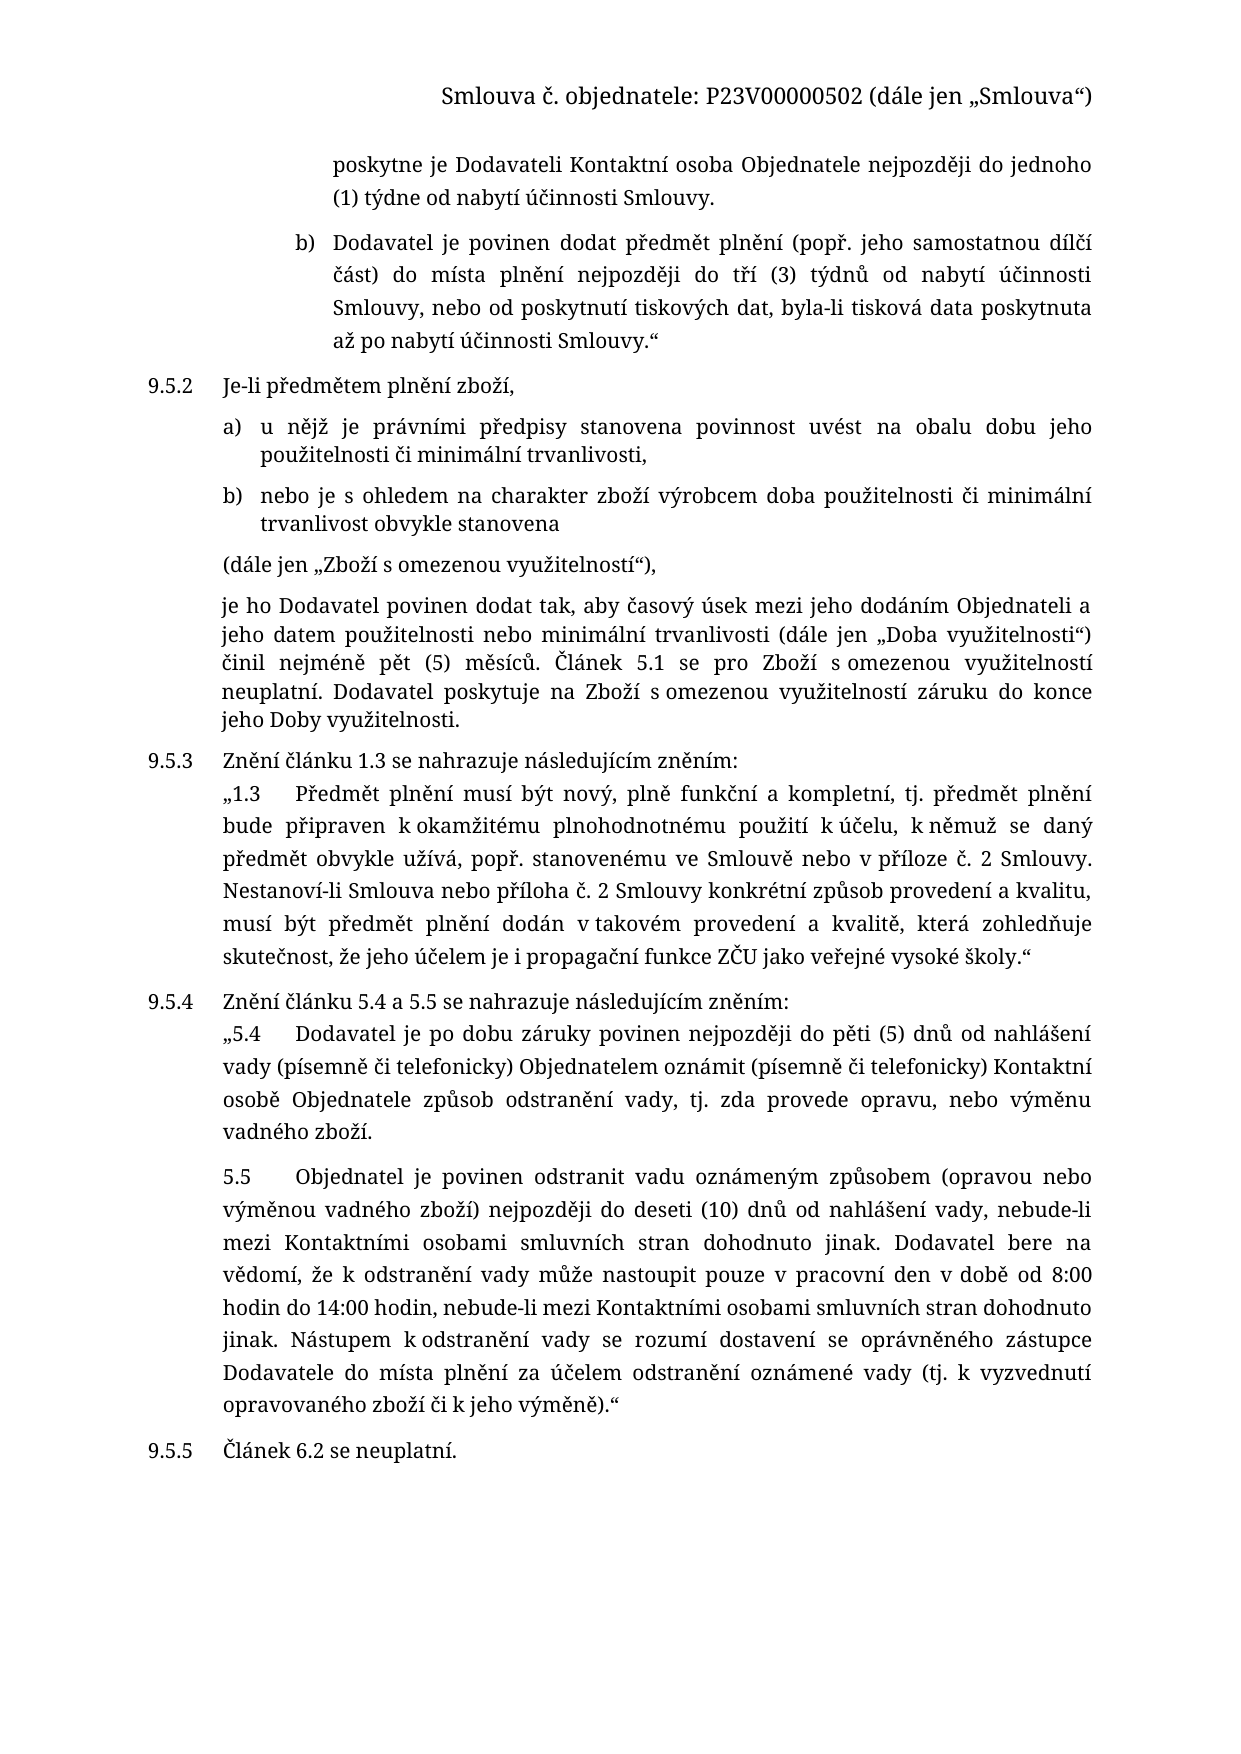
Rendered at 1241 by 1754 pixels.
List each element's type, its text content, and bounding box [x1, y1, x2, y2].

list nebo je s ohledem na charakter zboží výrobcem doba použitelnosti či minimální trvanlivost obvykle stanovena [223, 481, 1093, 538]
list Článek 6.2 se neuplatní. [148, 1436, 1093, 1464]
text je ho Dodavatel povinen dodat tak, aby časový úsek mezi jeho dodáním Objednateli a jeho datem použitelnosti nebo minimální trvanlivosti (dále jen „Doba využitelnosti“) činil nejméně pět (5) měsíců. Článek 5.1 se pro Zboží s omezenou využitelností neuplatní. Dodavatel poskytuje na Zboží s omezenou využitelností záruku do konce jeho Doby využitelnosti. [221, 591, 1093, 734]
list „1.3 Předmět plnění musí být nový, plně funkční a kompletní, tj. předmět plnění bude připraven k okamžitému plnohodnotnému použití k účelu, k němuž se daný předmět obvykle užívá, popř. stanovenému ve Smlouvě nebo v příloze č. 2 Smlouvy. Nestanoví-li Smlouva nebo příloha č. 2 Smlouvy konkrétní způsob provedení a kvalitu, musí být předmět plnění dodán v takovém provedení a kvalitě, která zohledňuje skutečnost, že jeho účelem je i propagační funkce ZČU jako veřejné vysoké školy.“ [223, 779, 1093, 970]
list Dodavatel je povinen dodat předmět plnění (popř. jeho samostatnou dílčí část) do místa plnění nejpozději do tří (3) týdnů od nabytí účinnosti Smlouvy, nebo od poskytnutí tiskových dat, byla-li tisková data poskytnuta až po nabytí účinnosti Smlouvy.“ [295, 228, 1093, 354]
list Znění článku 5.4 a 5.5 se nahrazuje následujícím zněním: [148, 987, 1093, 1015]
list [295, 150, 1093, 211]
list Je-li předmětem plnění zboží, [148, 371, 1093, 399]
list Znění článku 1.3 se nahrazuje následujícím zněním: [148, 746, 1093, 774]
list „5.4 Dodavatel je po dobu záruky povinen nejpozději do pěti (5) dnů od nahlášení vady (písemně či telefonicky) Objednatelem oznámit (písemně či telefonicky) Kontaktní osobě Objednatele způsob odstranění vady, tj. zda provede opravu, nebo výměnu vadného zboží. [223, 1019, 1093, 1146]
list 5.5 Objednatel je povinen odstranit vadu oznámeným způsobem (opravou nebo výměnou vadného zboží) nejpozději do deseti (10) dnů od nahlášení vady, nebude-li mezi Kontaktními osobami smluvních stran dohodnuto jinak. Dodavatel bere na vědomí, že k odstranění vady může nastoupit pouze v pracovní den v době od 8:00 hodin do 14:00 hodin, nebude-li mezi Kontaktními osobami smluvních stran dohodnuto jinak. Nástupem k odstranění vady se rozumí dostavení se oprávněného zástupce Dodavatele do místa plnění za účelem odstranění oznámené vady (tj. k vyzvednutí opravovaného zboží či k jeho výměně).“ [223, 1162, 1093, 1419]
list u nějž je právními předpisy stanovena povinnost uvést na obalu dobu jeho použitelnosti či minimální trvanlivosti, [223, 412, 1093, 469]
text (dále jen „Zboží s omezenou využitelností“), [223, 551, 1093, 579]
